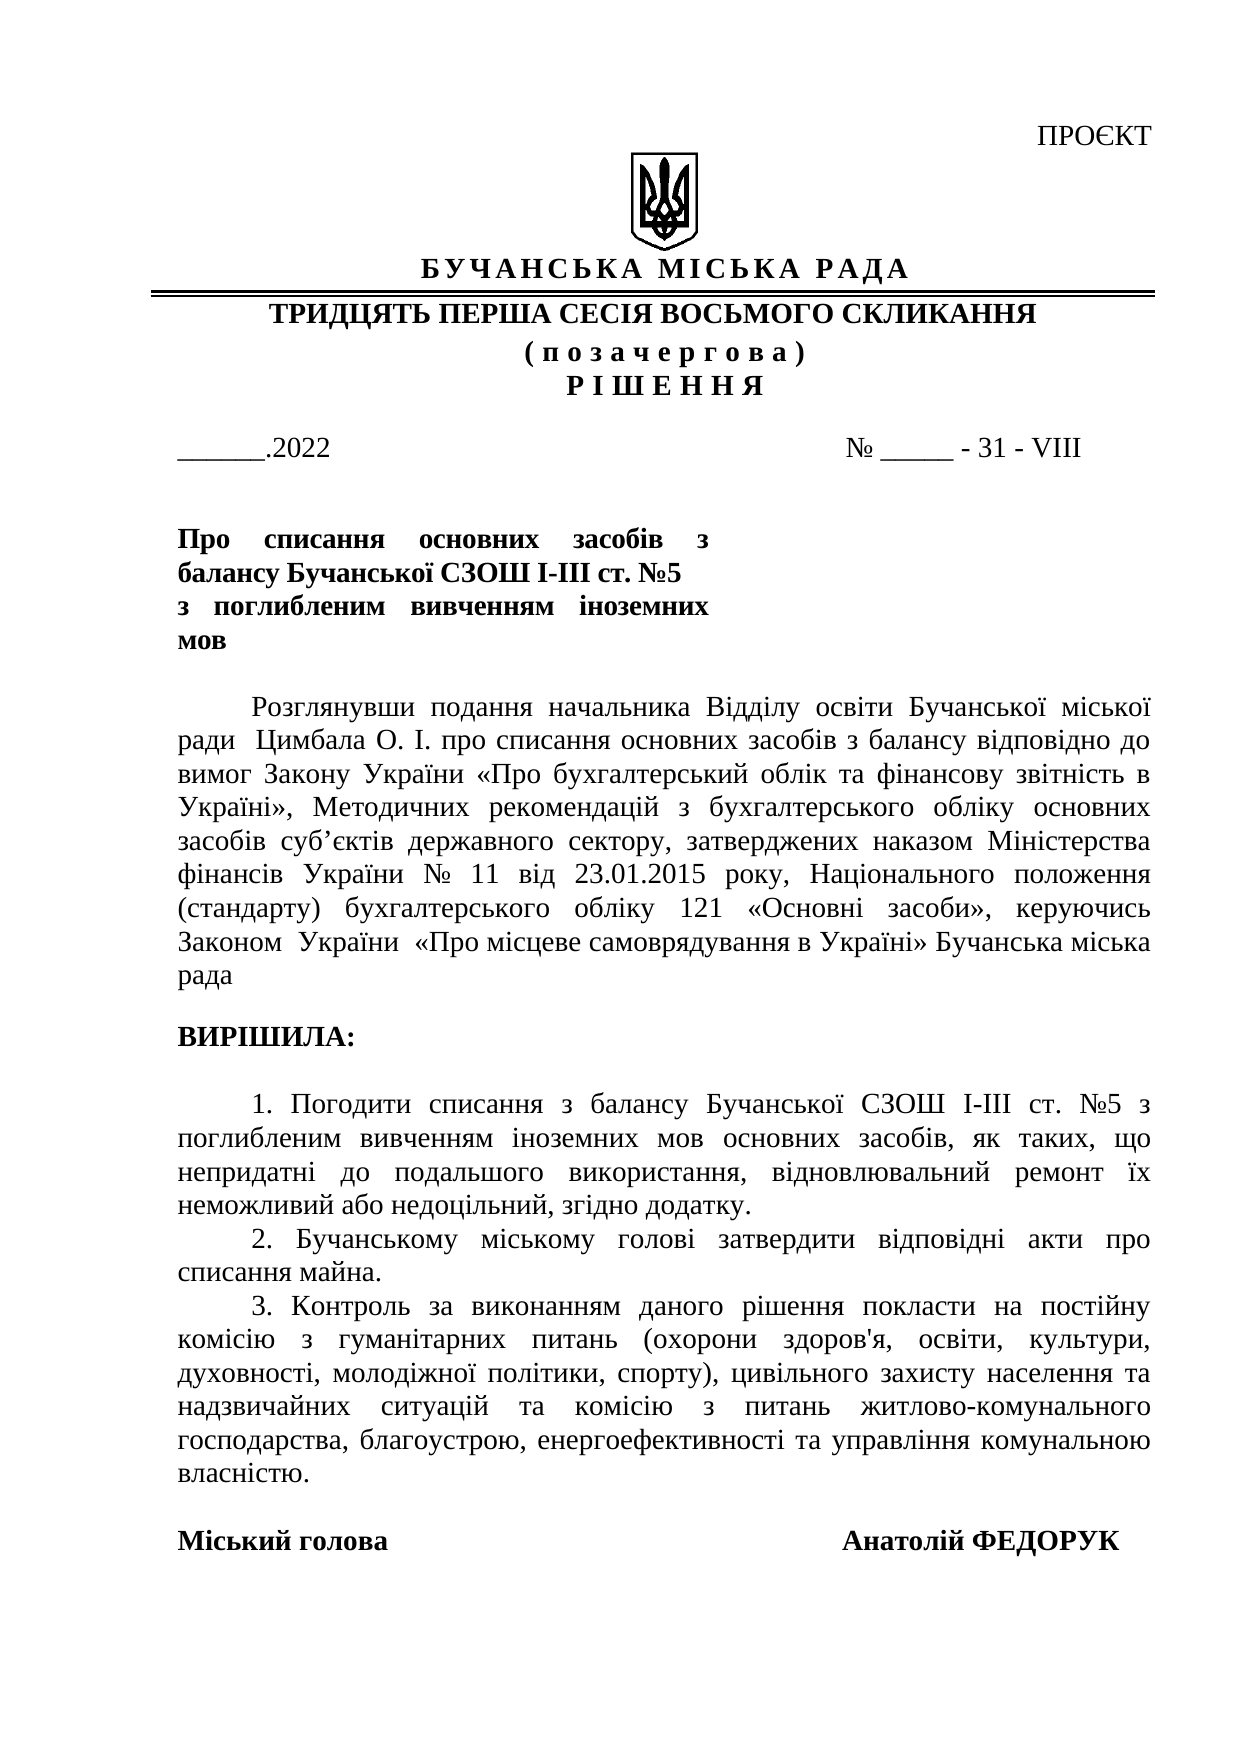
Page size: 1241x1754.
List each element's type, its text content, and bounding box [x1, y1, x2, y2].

list 2. Бучанському міському голові затвердити відповідні акти про списання майна. [177, 1221, 1152, 1288]
text БУЧАНСЬКА МІСЬКА РАДА [177, 252, 1152, 285]
text (позачергова) [177, 334, 1152, 368]
picture [629, 151, 700, 252]
text РІШЕННЯ [177, 368, 1152, 401]
text ВИРІШИЛА: [177, 1019, 1152, 1053]
text ПРОЄКТ [177, 118, 1152, 152]
subtitle ______.2022 № _____ - 31 - VIІІ [177, 430, 1152, 464]
list 3. Контроль за виконанням даного рішення покласти на постійну комісію з гуманітарних питань (охорони здоров'я, освіти, культури, духовності, молодіжної політики, спорту), цивільного захисту населення та надзвичайних ситуацій та комісію з питань житлово-комунального господарства, благоустрою, енергоефективності та управління комунальною власністю. [177, 1288, 1152, 1489]
text Міський голова Анатолій ФЕДОРУК [177, 1523, 1152, 1556]
text з поглибленим вивченням іноземних мов [177, 588, 709, 655]
text 1. Погодити списання з балансу Бучанської СЗОШ І-ІІІ ст. №5 з поглибленим вивченням іноземних мов основних засобів, як таких, що непридатні до подальшого використання, відновлювальний ремонт їх неможливий або недоцільний, згідно додатку. [177, 1087, 1152, 1221]
text Розглянувши подання начальника Відділу освіти Бучанської міської ради Цимбала О. І. про списання основних засобів з балансу відповідно до вимог Закону України «Про бухгалтерський облік та фінансову звітність в Україні», Методичних рекомендацій з бухгалтерського обліку основних засобів суб’єктів державного сектору, затверджених наказом Міністерства фінансів України № 11 від 23.01.2015 року, Національного положення (стандарту) бухгалтерського обліку 121 «Основні засоби», керуючись Законом України «Про місцеве самоврядування в Україні» Бучанська міська рада [177, 689, 1152, 991]
text Про списання основних засобів з балансу Бучанської СЗОШ І-ІІІ ст. №5 [177, 521, 709, 588]
table_header ТРИДЦЯТЬ ПЕРША СЕСІЯ ВОСЬМОГО СКЛИКАННЯ [151, 297, 1155, 334]
